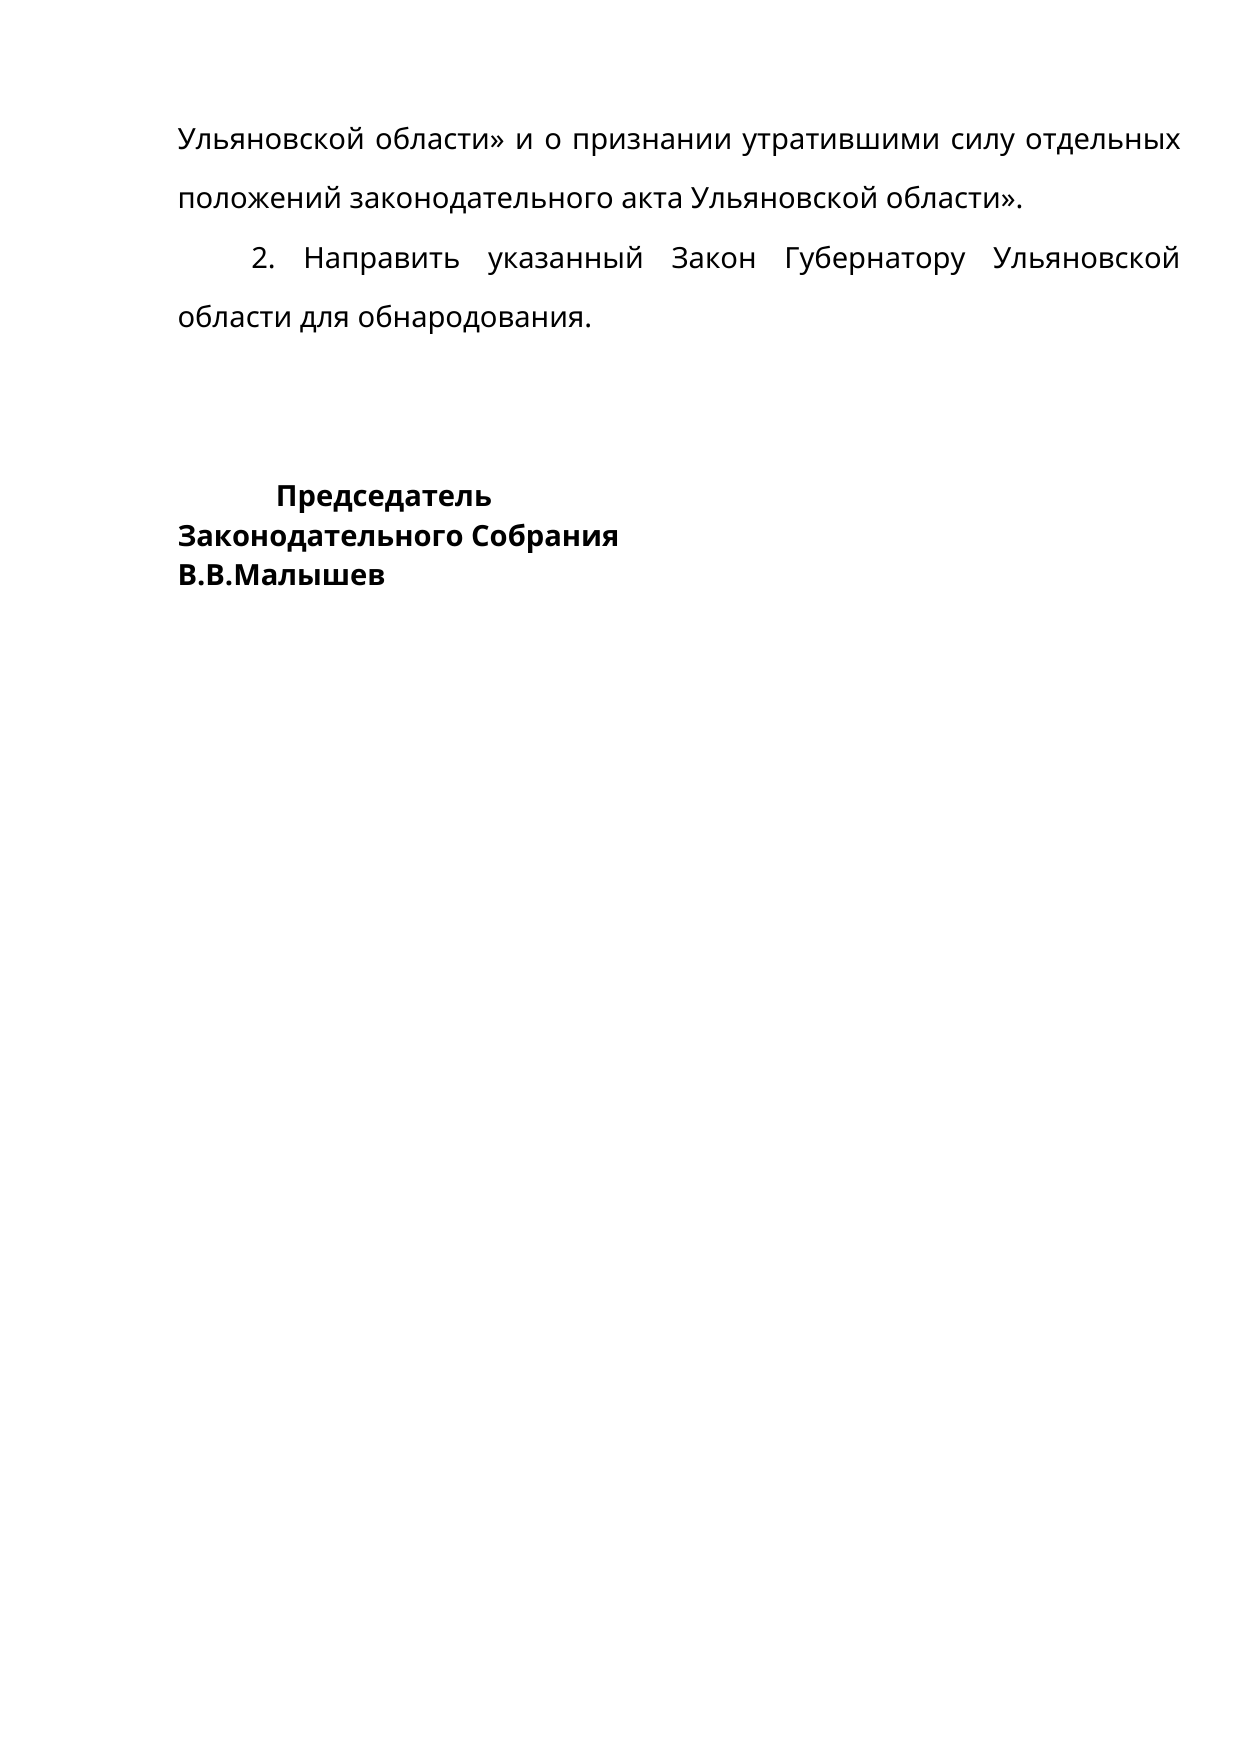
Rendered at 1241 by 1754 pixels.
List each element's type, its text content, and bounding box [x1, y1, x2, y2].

text Законодательного Собрания В.В.Малышев [177, 515, 1181, 594]
text Председатель [177, 475, 1181, 515]
text 2. Направить указанный Закон Губернатору Ульяновской области для обнародования. [177, 237, 1181, 336]
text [177, 118, 1181, 217]
